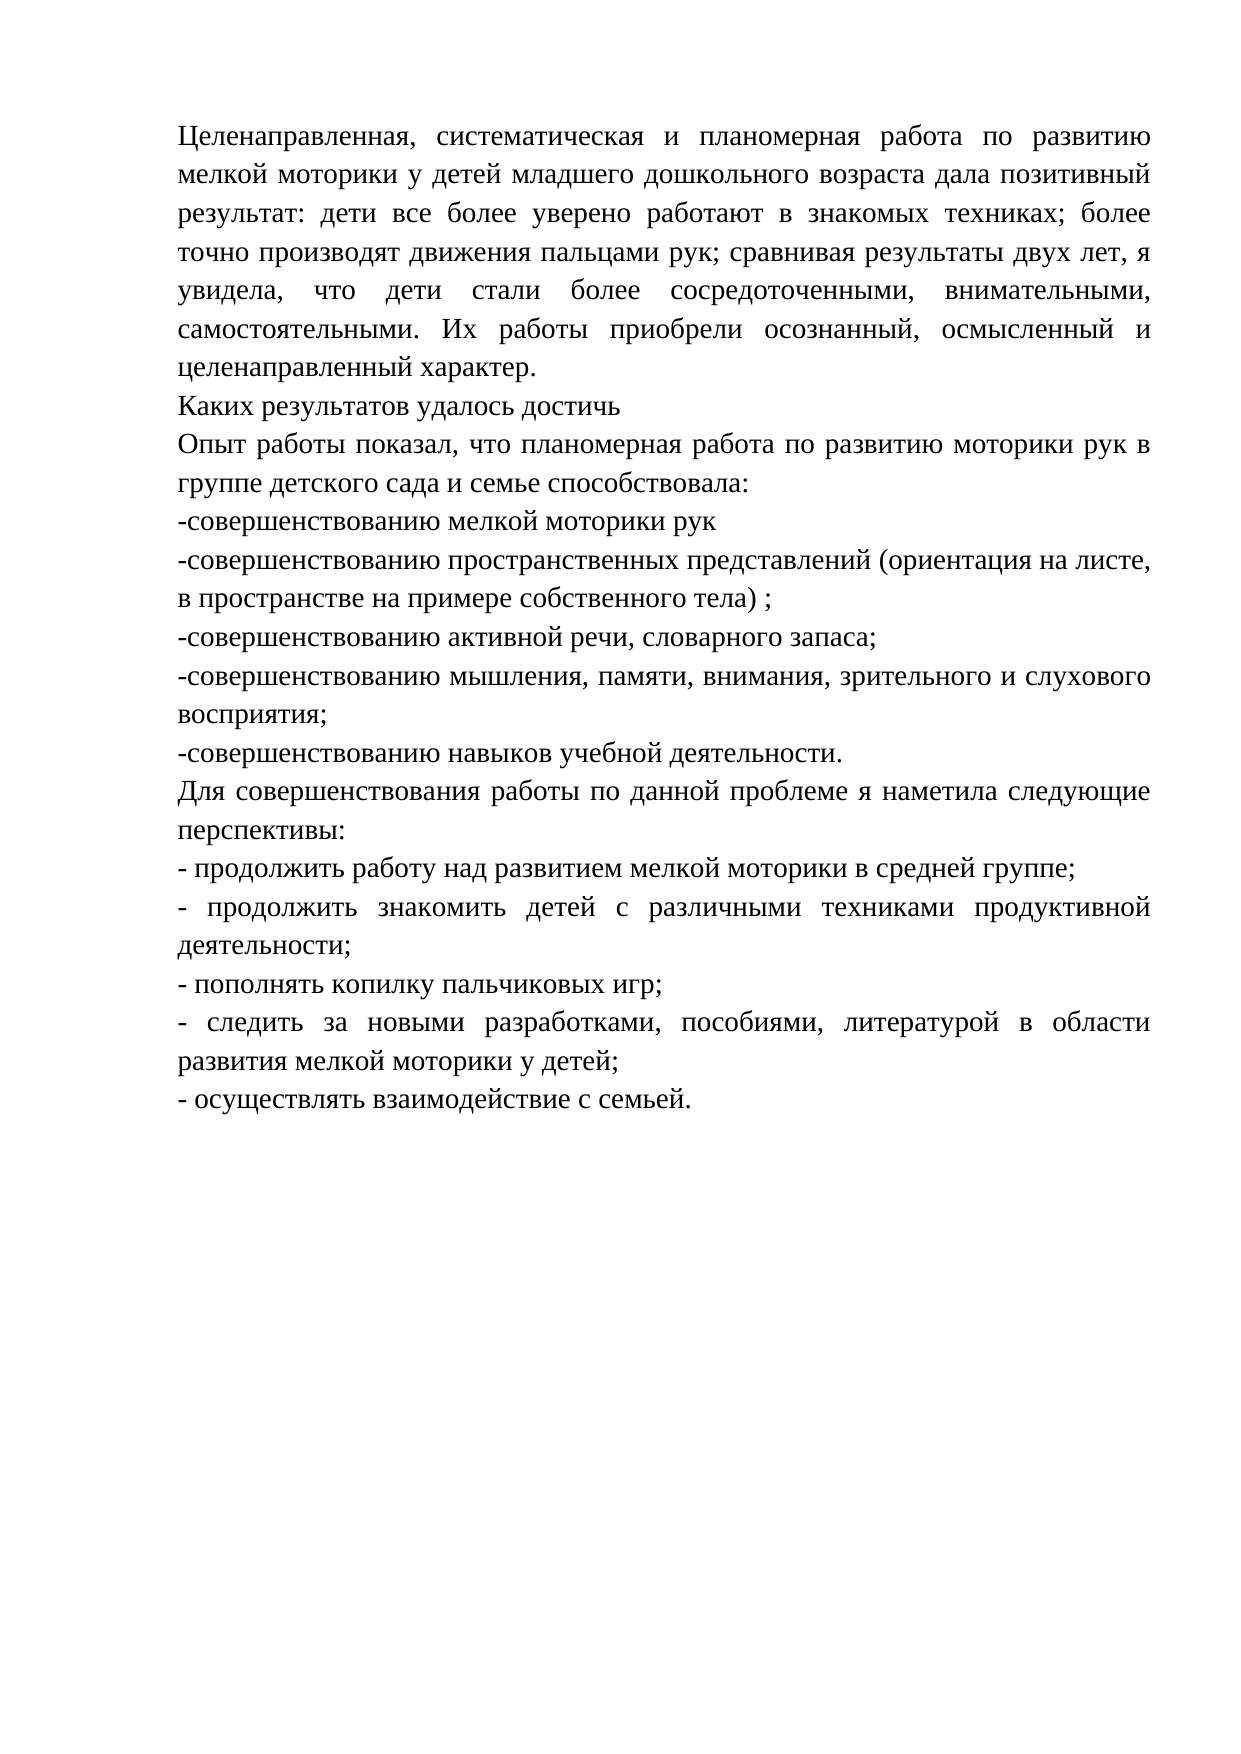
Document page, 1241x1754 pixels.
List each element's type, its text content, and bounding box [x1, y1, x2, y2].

text -совершенствованию навыков учебной деятельности. [177, 735, 1152, 768]
text -совершенствованию мышления, памяти, внимания, зрительного и слухового восприятия; [177, 658, 1152, 730]
text Каких результатов удалось достичь [177, 388, 1152, 421]
text Опыт работы показал, что планомерная работа по развитию моторики рук в группе детского сада и семье способствовала: [177, 426, 1152, 498]
text - пополнять копилку пальчиковых игр; [177, 966, 1152, 999]
text - продолжить работу над развитием мелкой моторики в средней группе; [177, 850, 1152, 884]
text -совершенствованию активной речи, словарного запаса; [177, 619, 1152, 653]
text Для совершенствования работы по данной проблеме я наметила следующие перспективы: [177, 773, 1152, 845]
text - осуществлять взаимодействие с семьей. [177, 1082, 1152, 1115]
text - продолжить знакомить детей с различными техниками продуктивной деятельности; [177, 889, 1152, 961]
text -совершенствованию пространственных представлений (ориентация на листе, в пространстве на примере собственного тела) ; [177, 542, 1152, 614]
text Целенаправленная, систематическая и планомерная работа по развитию мелкой моторики у детей младшего дошкольного возраста дала позитивный результат: дети все более уверено работают в знакомых техниках; более точно производят движения пальцами рук; сравнивая результаты двух лет, я увидела, что дети стали более сосредоточенными, внимательными, самостоятельными. Их работы приобрели осознанный, осмысленный и целенаправленный характер. [177, 118, 1152, 383]
text -совершенствованию мелкой моторики рук [177, 503, 1152, 537]
text - следить за новыми разработками, пособиями, литературой в области развития мелкой моторики у детей; [177, 1004, 1152, 1077]
